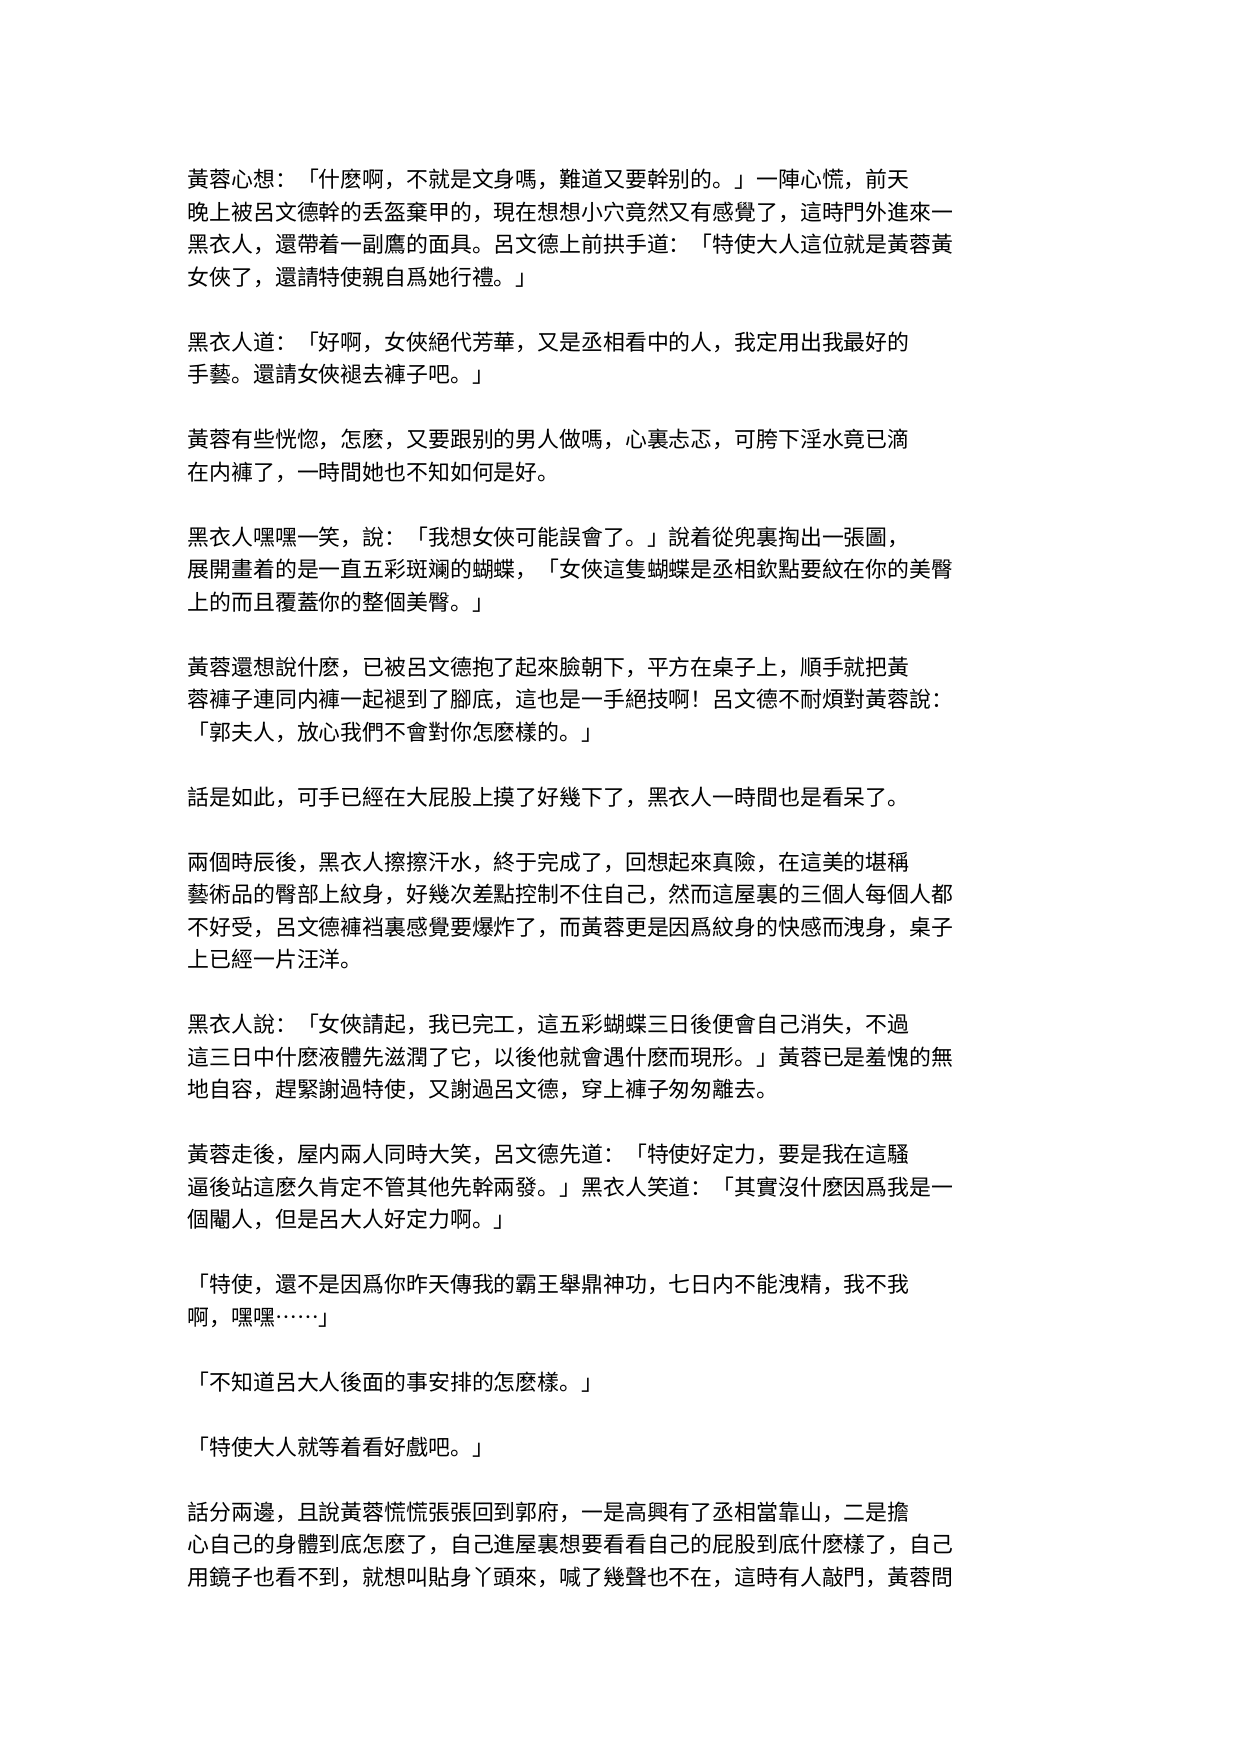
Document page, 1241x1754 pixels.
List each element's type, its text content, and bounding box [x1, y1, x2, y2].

text 「特使，還不是因爲你昨天傳我的霸王舉鼎神功，七日内不能洩精，我不我 [187, 1267, 1053, 1299]
text 話是如此，可手已經在大屁股上摸了好幾下了，黑衣人一時間也是看呆了。 [187, 779, 1053, 812]
text 這三日中什麽液體先滋潤了它，以後他就會遇什麽而現形。」黃蓉已是羞愧的無 [187, 1039, 1053, 1072]
text 黑衣人說：「女俠請起，我已完工，這五彩蝴蝶三日後便會自己消失，不過 [187, 1007, 1053, 1039]
text 個閹人，但是呂大人好定力啊。」 [187, 1202, 1053, 1234]
text 黃蓉有些恍惚，怎麽，又要跟别的男人做嗎，心裏忐忑，可胯下淫水竟已滴 [187, 422, 1053, 454]
text 黃蓉還想說什麽，已被呂文德抱了起來臉朝下，平方在桌子上，順手就把黃 [187, 649, 1053, 682]
text 女俠了，還請特使親自爲她行禮。」 [187, 259, 1053, 292]
text 藝術品的臀部上紋身，好幾次差點控制不住自己，然而這屋裏的三個人每個人都 [187, 877, 1053, 909]
text 地自容，趕緊謝過特使，又謝過呂文德，穿上褲子匆匆離去。 [187, 1072, 1053, 1104]
text 晚上被呂文德幹的丢盔棄甲的，現在想想小穴竟然又有感覺了，這時門外進來一 [187, 194, 1053, 227]
text 展開畫着的是一直五彩斑斓的蝴蝶，「女俠這隻蝴蝶是丞相欽點要紋在你的美臀 [187, 552, 1053, 584]
text 話分兩邊，且說黃蓉慌慌張張回到郭府，一是高興有了丞相當靠山，二是擔 [187, 1494, 1053, 1527]
text 黃蓉走後，屋内兩人同時大笑，呂文德先道：「特使好定力，要是我在這騷 [187, 1137, 1053, 1169]
text 黑衣人，還帶着一副鷹的面具。呂文德上前拱手道：「特使大人這位就是黃蓉黃 [187, 227, 1053, 259]
text 逼後站這麽久肯定不管其他先幹兩發。」黑衣人笑道：「其實沒什麽因爲我是一 [187, 1169, 1053, 1202]
text 心自己的身體到底怎麽了，自己進屋裏想要看看自己的屁股到底什麽樣了，自己 [187, 1527, 1053, 1559]
text 「特使大人就等着看好戲吧。」 [187, 1429, 1053, 1462]
text 兩個時辰後，黑衣人擦擦汗水，終于完成了，回想起來真險，在這美的堪稱 [187, 844, 1053, 877]
text 啊，嘿嘿……」 [187, 1299, 1053, 1332]
text 用鏡子也看不到，就想叫貼身丫頭來，喊了幾聲也不在，這時有人敲門，黃蓉問 [187, 1559, 1053, 1592]
text 黃蓉心想：「什麽啊，不就是文身嗎，難道又要幹别的。」一陣心慌，前天 [187, 162, 1053, 194]
text 「郭夫人，放心我們不會對你怎麽樣的。」 [187, 714, 1053, 747]
text 上已經一片汪洋。 [187, 942, 1053, 974]
text 黑衣人道：「好啊，女俠絕代芳華，又是丞相看中的人，我定用出我最好的 [187, 324, 1053, 357]
text 「不知道呂大人後面的事安排的怎麽樣。」 [187, 1364, 1053, 1397]
text 不好受，呂文德褲裆裏感覺要爆炸了，而黃蓉更是因爲紋身的快感而洩身，桌子 [187, 909, 1053, 942]
text 在内褲了，一時間她也不知如何是好。 [187, 454, 1053, 487]
text 上的而且覆蓋你的整個美臀。」 [187, 584, 1053, 617]
text 蓉褲子連同内褲一起褪到了腳底，這也是一手絕技啊！呂文德不耐煩對黃蓉說： [187, 682, 1053, 714]
text 手藝。還請女俠褪去褲子吧。」 [187, 357, 1053, 389]
text 黑衣人嘿嘿一笑，說：「我想女俠可能誤會了。」說着從兜裏掏出一張圖， [187, 519, 1053, 552]
